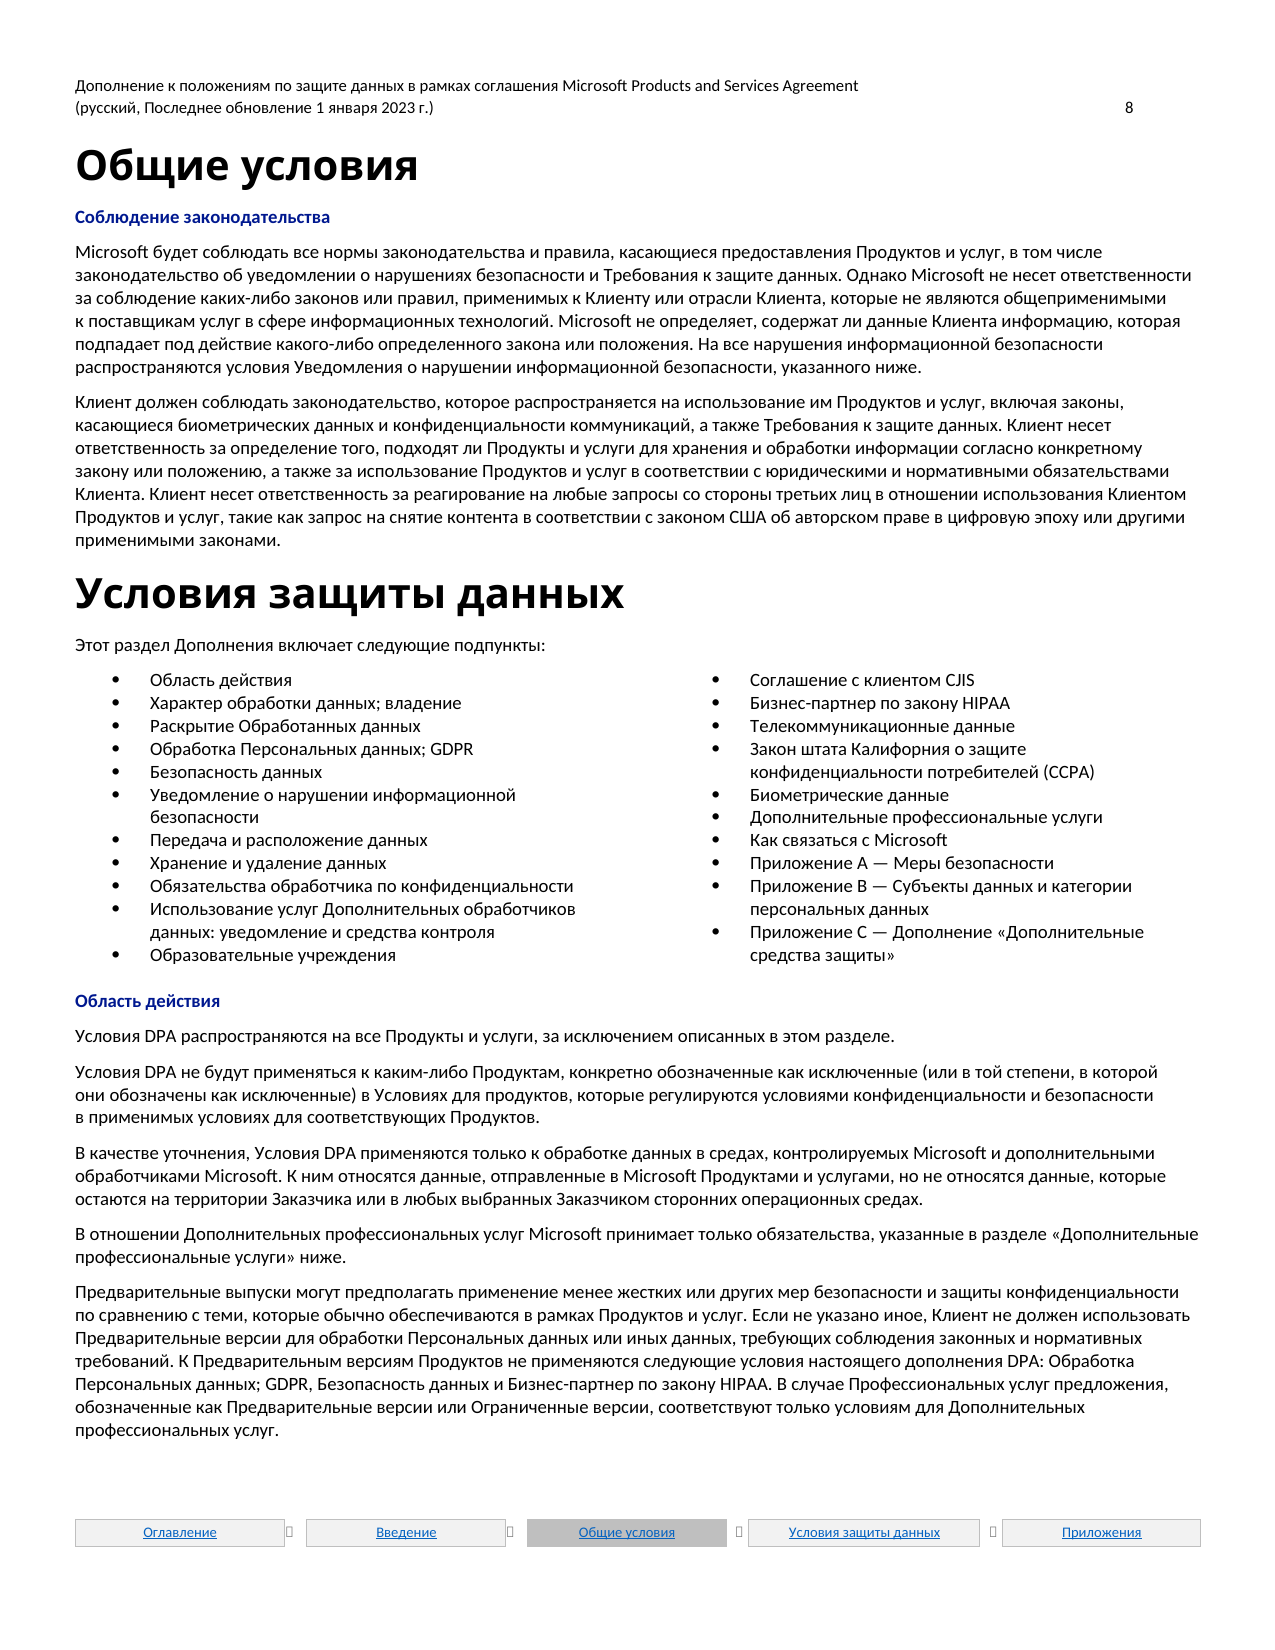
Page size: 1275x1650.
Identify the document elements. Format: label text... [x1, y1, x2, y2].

list Биометрические данные [712, 783, 1200, 806]
list В отношении Дополнительных профессиональных услуг Microsoft принимает только обязательства, указанные в разделе «Дополнительные профессиональные услуги» ниже. [75, 1222, 1200, 1268]
list Microsoft будет соблюдать все нормы законодательства и правила, касающиеся предоставления Продуктов и услуг, в том числе законодательство об уведомлении о нарушениях безопасности и Требования к защите данных. Однако Microsoft не несет ответственности за соблюдение каких-либо законов или правил, применимых к Клиенту или отрасли Клиента, которые не являются общеприменимыми к поставщикам услуг в сфере информационных технологий. Microsoft не определяет, содержат ли данные Клиента информацию, которая подпадает под действие какого-либо определенного закона или положения. На все нарушения информационной безопасности распространяются условия Уведомления о нарушении информационной безопасности, указанного ниже. [75, 241, 1200, 378]
list Дополнительные профессиональные услуги [712, 806, 1200, 829]
subtitle Общие условия [75, 136, 1200, 193]
list Передача и расположение данных [112, 829, 600, 852]
list Безопасность данных [112, 760, 600, 783]
list Закон штата Калифорния о защите конфиденциальности потребителей (CCPA) [712, 737, 1200, 783]
list Бизнес-партнер по закону HIPAA [712, 691, 1200, 714]
list Приложение C — Дополнение «Дополнительные средства защиты» [712, 920, 1200, 966]
list Уведомление о нарушении информационной безопасности [112, 783, 600, 829]
list Клиент должен соблюдать законодательство, которое распространяется на использование им Продуктов и услуг, включая законы, касающиеся биометрических данных и конфиденциальности коммуникаций, а также Требования к защите данных. Клиент несет ответственность за определение того, подходят ли Продукты и услуги для хранения и обработки информации согласно конкретному закону или положению, а также за использование Продуктов и услуг в соответствии с юридическими и нормативными обязательствами Клиента. Клиент несет ответственность за реагирование на любые запросы со стороны третьих лиц в отношении использования Клиентом Продуктов и услуг, такие как запрос на снятие контента в соответствии с законом США об авторском праве в цифровую эпоху или другими применимыми законами. [75, 391, 1200, 551]
list Предварительные выпуски могут предполагать применение менее жестких или других мер безопасности и защиты конфиденциальности по сравнению с теми, которые обычно обеспечиваются в рамках Продуктов и услуг. Если не указано иное, Клиент не должен использовать Предварительные версии для обработки Персональных данных или иных данных, требующих соблюдения законных и нормативных требований. К Предварительным версиям Продуктов не применяются следующие условия настоящего дополнения DPA: Обработка Персональных данных; GDPR, Безопасность данных и Бизнес-партнер по закону HIPAA. В случае Профессиональных услуг предложения, обозначенные как Предварительные версии или Ограниченные версии, соответствуют только условиям для Дополнительных профессиональных услуг. [75, 1281, 1200, 1441]
subtitle Соблюдение законодательства [75, 205, 1200, 228]
list В качестве уточнения, Условия DPA применяются только к обработке данных в средах, контролируемых Microsoft и дополнительными обработчиками Microsoft. К ним относятся данные, отправленные в Microsoft Продуктами и услугами, но не относятся данные, которые остаются на территории Заказчика или в любых выбранных Заказчиком сторонних операционных средах. [75, 1141, 1200, 1210]
list Характер обработки данных; владение [112, 691, 600, 714]
list Приложение B — Субъекты данных и категории персональных данных [712, 874, 1200, 920]
list Приложение А — Меры безопасности [712, 852, 1200, 874]
list Условия DPA распространяются на все Продукты и услуги, за исключением описанных в этом разделе. [75, 1024, 1200, 1047]
list Раскрытие Обработанных данных [112, 714, 600, 737]
list Соглашение с клиентом CJIS [712, 668, 1200, 691]
list Условия DPA не будут применяться к каким-либо Продуктам, конкретно обозначенные как исключенные (или в той степени, в которой они обозначены как исключенные) в Условиях для продуктов, которые регулируются условиями конфиденциальности и безопасности в применимых условиях для соответствующих Продуктов. [75, 1060, 1200, 1129]
subtitle Условия защиты данных [75, 563, 1200, 620]
list Этот раздел Дополнения включает следующие подпункты: [75, 633, 1200, 656]
list Обработка Персональных данных; GDPR [112, 737, 600, 760]
subtitle Область действия [75, 989, 1200, 1012]
list Область действия [112, 668, 600, 691]
list Использование услуг Дополнительных обработчиков данных: уведомление и средства контроля [112, 897, 600, 943]
list Обязательства обработчика по конфиденциальности [112, 874, 600, 897]
list Образовательные учреждения [112, 943, 600, 966]
list Хранение и удаление данных [112, 852, 600, 874]
list Как связаться с Microsoft [712, 829, 1200, 852]
list Телекоммуникационные данные [712, 714, 1200, 737]
